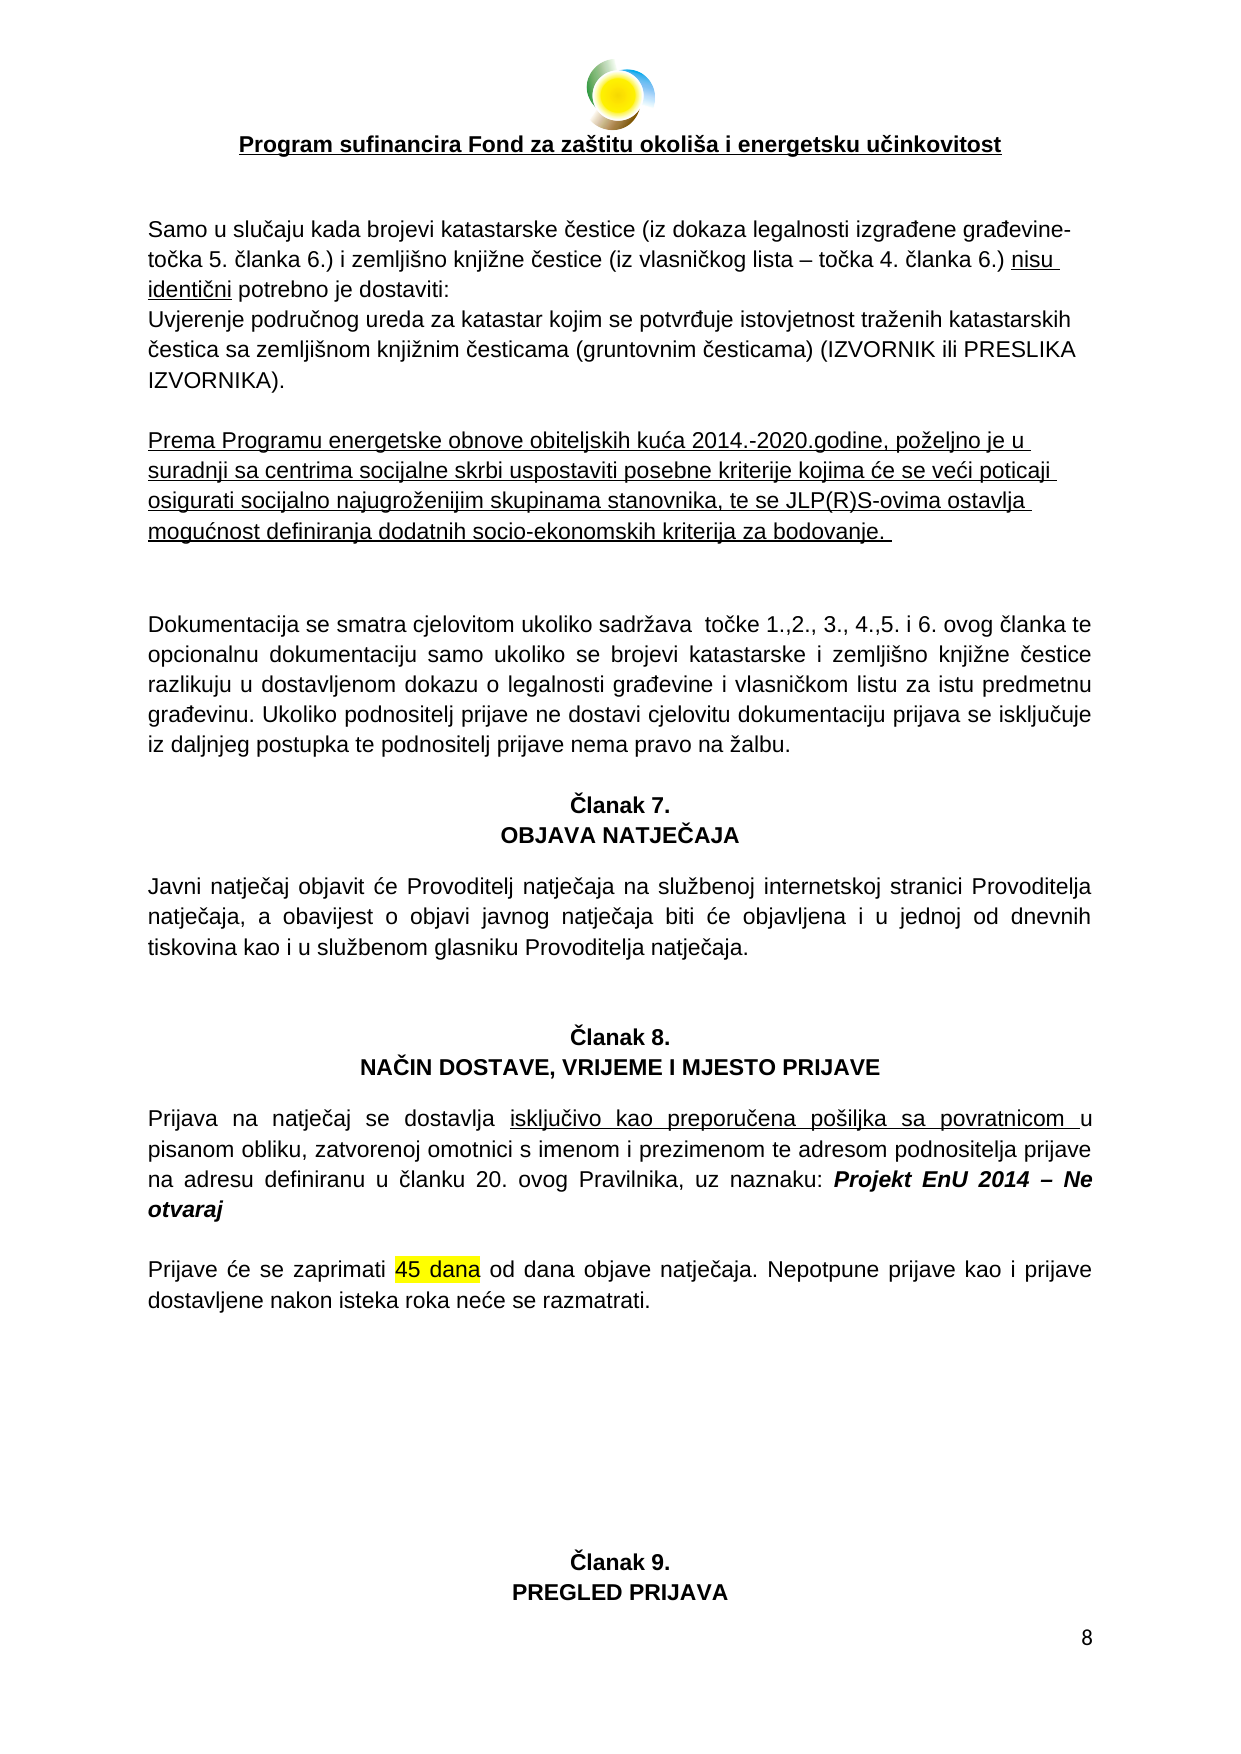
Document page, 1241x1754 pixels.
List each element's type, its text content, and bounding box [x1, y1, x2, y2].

text Prijave će se zaprimati 45 dana od dana objave natječaja. Nepotpune prijave kao i prijave dostavljene nakon isteka roka neće se razmatrati. [148, 1256, 1093, 1313]
text Dokumentacija se smatra cjelovitom ukoliko sadržava točke 1.,2., 3., 4.,5. i 6. ovog članka te opcionalnu dokumentaciju samo ukoliko se brojevi katastarske i zemljišno knjižne čestice razlikuju u dostavljenom dokazu o legalnosti građevine i vlasničkom listu za istu predmetnu građevinu. Ukoliko podnositelj prijave ne dostavi cjelovitu dokumentaciju prijava se isključuje iz daljnjeg postupka te podnositelj prijave nema pravo na žalbu. [148, 611, 1093, 758]
text OBJAVA NATJEČAJA [148, 822, 1093, 848]
text Prema Programu energetske obnove obiteljskih kuća 2014.-2020.godine, poželjno je u suradnji sa centrima socijalne skrbi uspostaviti posebne kriterije kojima će se veći poticaji osigurati socijalno najugroženijim skupinama stanovnika, te se JLP(R)S-ovima ostavlja mogućnost definiranja dodatnih socio-ekonomskih kriterija za bodovanje. [148, 427, 1093, 576]
text PREGLED PRIJAVA [148, 1579, 1093, 1606]
text Članak 7. [148, 792, 1093, 818]
text NAČIN DOSTAVE, VRIJEME I MJESTO PRIJAVE [148, 1054, 1093, 1081]
text Javni natječaj objavit će Provoditelj natječaja na službenoj internetskoj stranici Provoditelja natječaja, a obavijest o objavi javnog natječaja biti će objavljena i u jednoj od dnevnih tiskovina kao i u službenom glasniku Provoditelja natječaja. [148, 873, 1093, 960]
text Članak 8. [148, 1024, 1093, 1050]
text Samo u slučaju kada brojevi katastarske čestice (iz dokaza legalnosti izgrađene građevine- točka 5. članka 6.) i zemljišno knjižne čestice (iz vlasničkog lista – točka 4. članka 6.) nisu identični potrebno je dostaviti: Uvjerenje područnog ureda za katastar kojim se potvrđuje istovjetnost traženih katastarskih čestica sa zemljišnom knjižnim česticama (gruntovnim česticama) (IZVORNIK ili PRESLIKA IZVORNIKA). [148, 216, 1093, 393]
text Prijava na natječaj se dostavlja isključivo kao preporučena pošiljka sa povratnicom u pisanom obliku, zatvorenoj omotnici s imenom i prezimenom te adresom podnositelja prijave na adresu definiranu u članku 20. ovog Pravilnika, uz naznaku: Projekt EnU 2014 – Ne otvaraj [148, 1105, 1093, 1222]
text Članak 9. [148, 1549, 1093, 1575]
